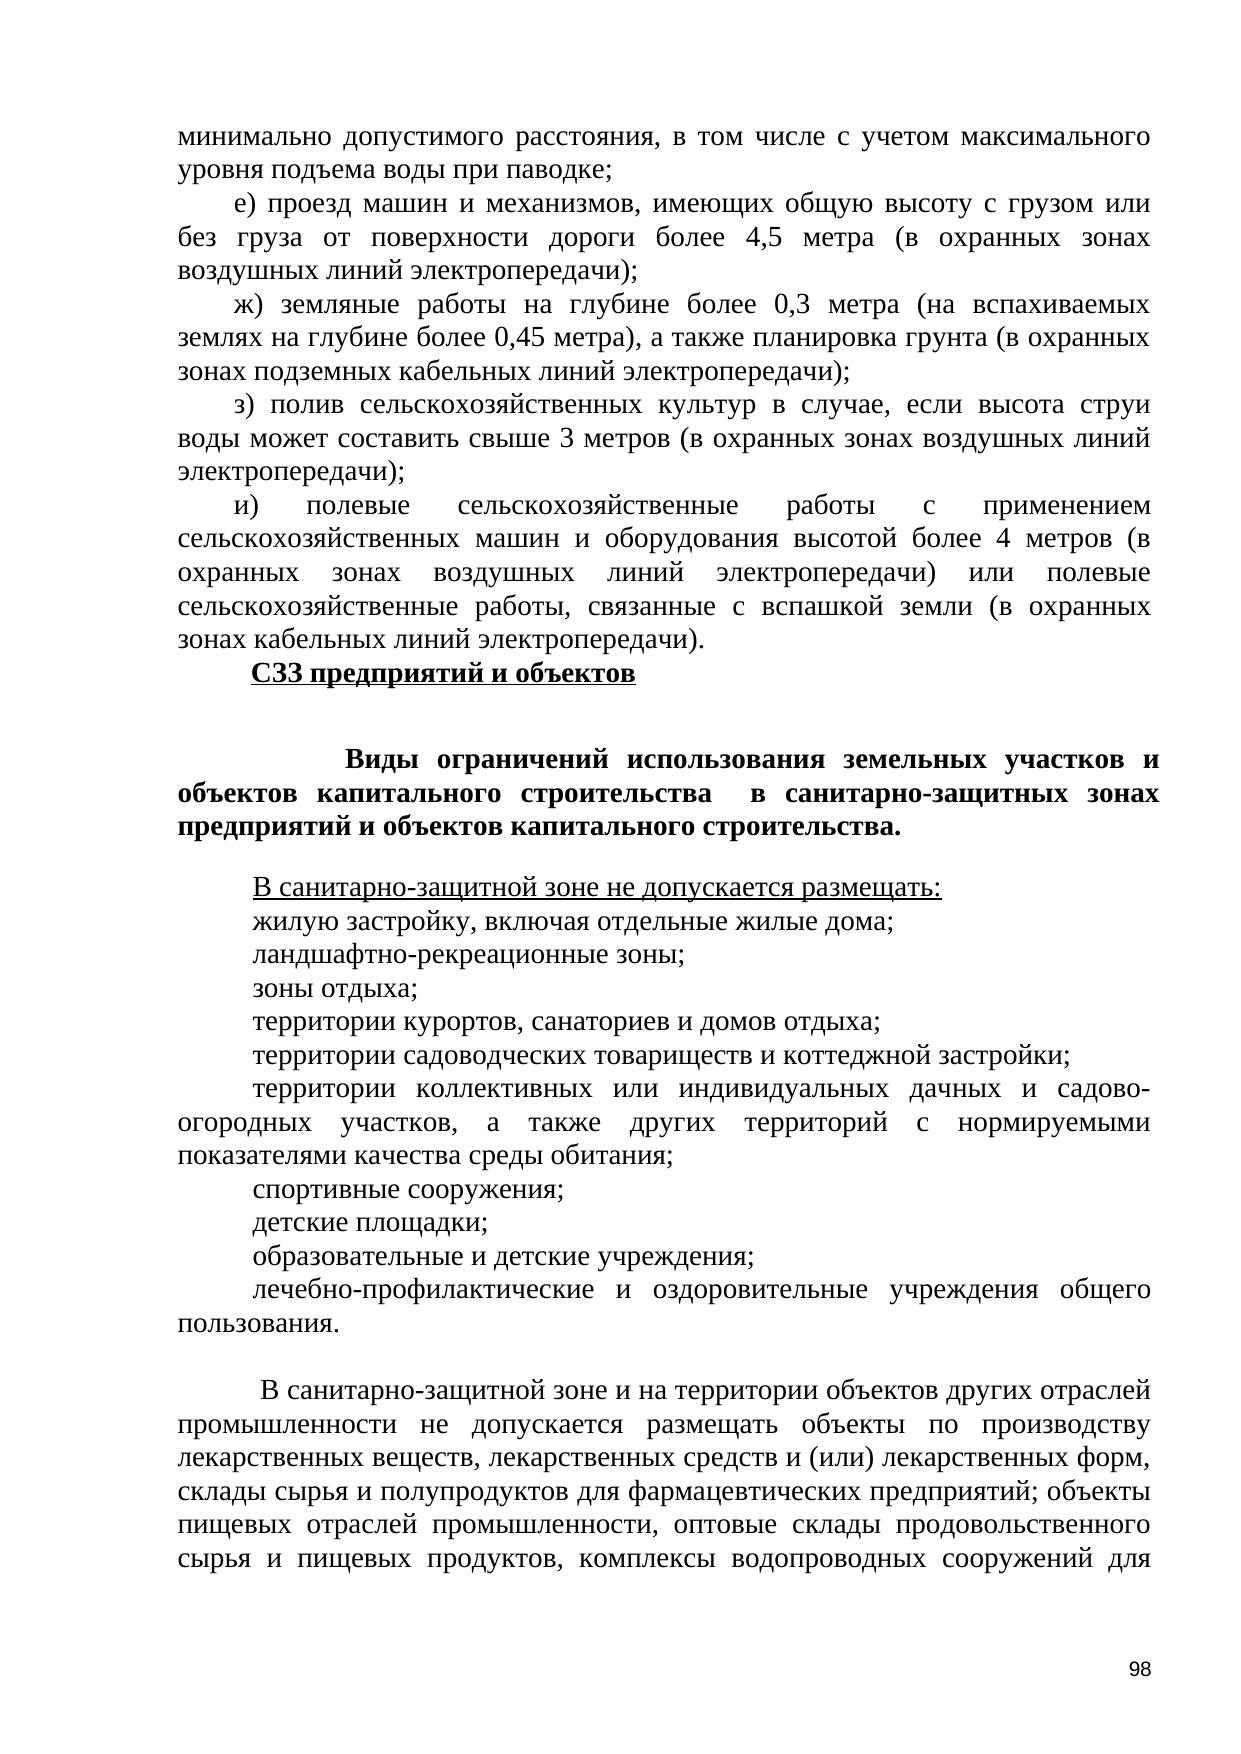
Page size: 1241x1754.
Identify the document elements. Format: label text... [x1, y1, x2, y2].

text ландшафтно-рекреационные зоны; [177, 936, 1152, 970]
text детские площадки; [177, 1204, 1152, 1238]
text образовательные и детские учреждения; [177, 1238, 1152, 1272]
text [177, 118, 1152, 185]
text жилую застройку, включая отдельные жилые дома; [177, 903, 1152, 936]
text зоны отдыха; [177, 970, 1152, 1003]
text з) полив сельскохозяйственных культур в случае, если высота струи воды может составить свыше (в охранных зонах воздушных линий электропередачи); [177, 386, 1152, 487]
text ж) земляные работы на глубине более (на вспахиваемых землях на глубине более ), а также планировка грунта (в охранных зонах подземных кабельных линий электропередачи); [177, 286, 1152, 386]
text территории курортов, санаториев и домов отдыха; [177, 1003, 1152, 1037]
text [177, 1372, 1152, 1573]
text спортивные сооружения; [177, 1171, 1152, 1204]
text лечебно-профилактические и оздоровительные учреждения общего пользования. [177, 1272, 1152, 1339]
text Виды ограничений использования земельных участков и объектов капитального строительства в санитарно-защитных зонах предприятий и объектов капитального строительства. [177, 741, 1160, 842]
text е) проезд машин и механизмов, имеющих общую высоту с грузом или без груза от поверхности дороги более (в охранных зонах воздушных линий электропередачи); [177, 185, 1152, 286]
text территории садоводческих товариществ и коттеджной застройки; [177, 1037, 1152, 1070]
text В санитарно-защитной зоне не допускается размещать: [177, 869, 1152, 903]
text территории коллективных или индивидуальных дачных и садово-огородных участков, а также других территорий с нормируемыми показателями качества среды обитания; [177, 1070, 1152, 1171]
text СЗЗ предприятий и объектов [251, 655, 1098, 688]
text и) полевые сельскохозяйственные работы с применением сельскохозяйственных машин и оборудования высотой более (в охранных зонах воздушных линий электропередачи) или полевые сельскохозяйственные работы, связанные с вспашкой земли (в охранных зонах кабельных линий электропередачи). [177, 487, 1152, 655]
